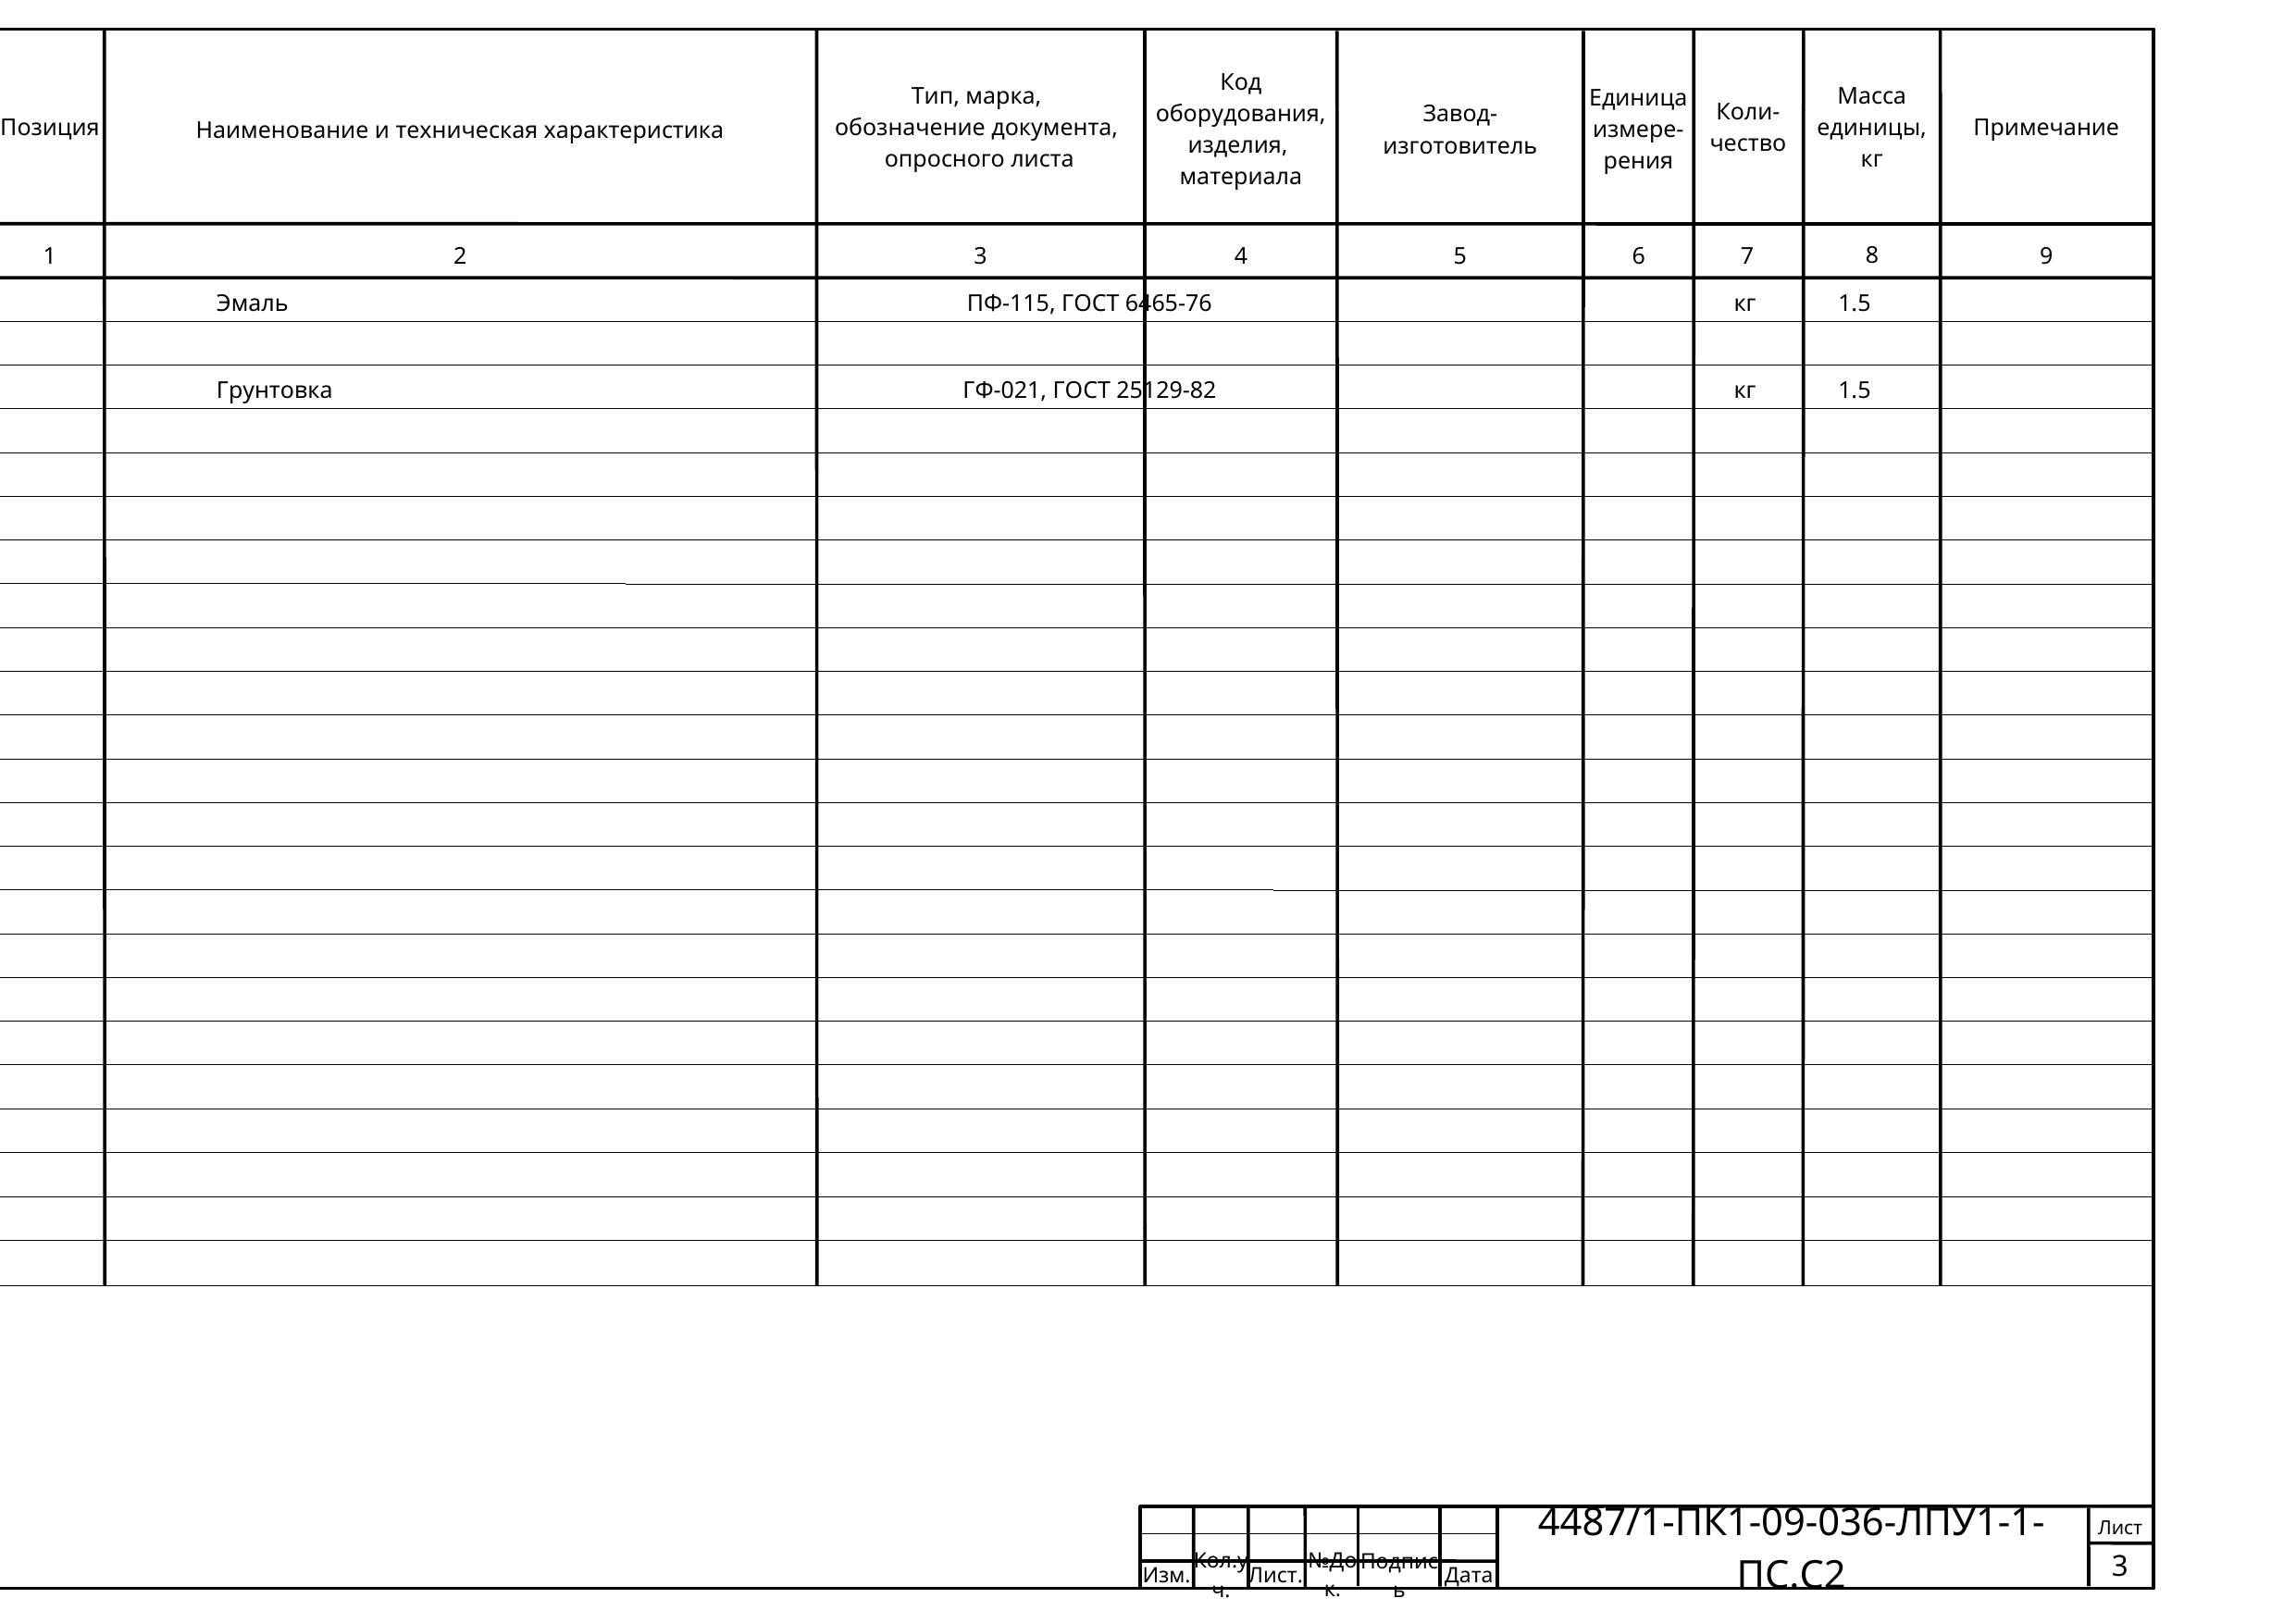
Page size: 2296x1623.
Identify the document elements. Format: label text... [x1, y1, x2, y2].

table_cell ГФ-021, ГОСТ 25129-82 [926, 364, 1253, 407]
table_cell [211, 320, 926, 364]
table_cell [1444, 364, 1691, 407]
table_cell [102, 320, 211, 364]
table_cell [1909, 320, 2045, 364]
table_cell 1.5 [1799, 364, 1909, 407]
table_cell [102, 276, 211, 320]
table_cell [102, 364, 211, 407]
table_cell Грунтовка [211, 364, 926, 407]
table_cell [2045, 276, 2259, 320]
table_cell [1691, 320, 1799, 364]
table_cell Эмаль [211, 276, 926, 320]
table_cell [926, 320, 1253, 364]
table_cell [1253, 364, 1444, 407]
table_cell [1253, 276, 1444, 320]
table_cell [1253, 320, 1444, 364]
table_cell [1799, 320, 1909, 364]
table_cell [1909, 276, 2045, 320]
table_cell [1444, 276, 1691, 320]
table_cell кг [1691, 276, 1799, 320]
table_cell [2045, 320, 2259, 364]
table_cell [1909, 364, 2045, 407]
table_cell 1.5 [1799, 276, 1909, 320]
table_cell [1444, 320, 1691, 364]
table_cell ПФ-115, ГОСТ 6465-76 [926, 276, 1253, 320]
table_cell [2045, 364, 2259, 407]
table_cell кг [1691, 364, 1799, 407]
